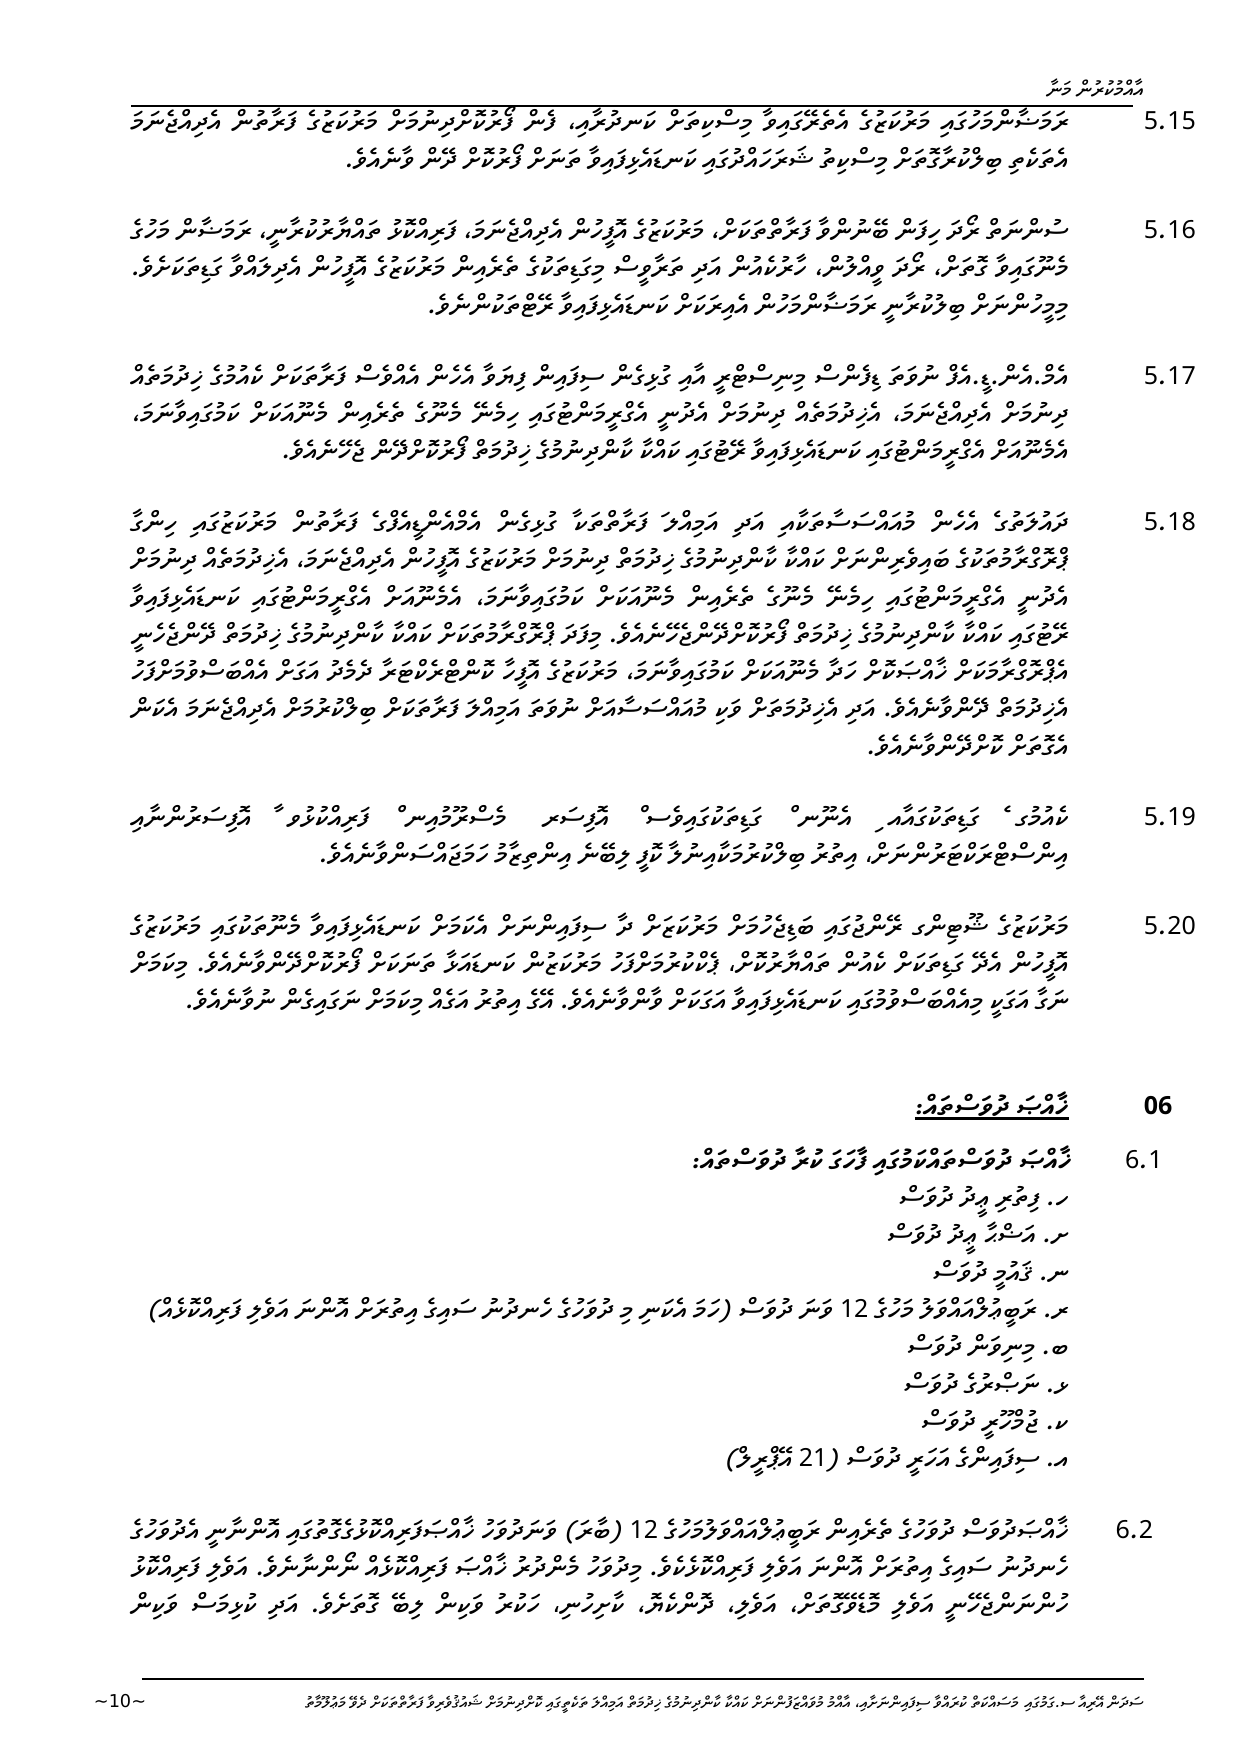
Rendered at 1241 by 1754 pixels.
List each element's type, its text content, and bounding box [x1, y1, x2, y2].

list ރަމަޟާންމަހުގައި މަރުކަޒުގެ އެތެރޭގައިވާ މިސްކިތަށް ކަނދުރާއި، ފެން ފޯރުކޮށްދިނުމަށް މަރުކަޒުގެ ފަރާތުން އެދިއްޖެނަމަ އެތަކެތި ބިލްކުރާގޮތަށް މިސްކިތު ޝަރަހައްދުގައި ކަނޑައެޅިފައިވާ ތަނަށް ފޯރުކޮށް ދޭން ވާނެއެވެ. [131, 103, 1144, 178]
list ހ. ފިތުރި ޢީދު ދުވަސް [131, 1179, 1069, 1216]
list ށ. އަޟްޙާ ޢީދު ދުވަސް [131, 1216, 1069, 1253]
list ނ. ޤައުމީ ދުވަސް [131, 1253, 1069, 1291]
list ރ. ރަބީޢުލްއައްވަލު މަހުގެ 12 ވަނަ ދުވަސް (ހަމަ އެކަނި މި ދުވަހުގެ ހެނދުނު ސައިގެ އިތުރަށް އޮންނަ އަވެލި ފަރިއްކޮޅެއް) [131, 1291, 1069, 1328]
list ކެއުމުގެ ގަޑިތަކުގައާއި އެނޫން ގަޑިތަކުގައިވެސް އޮފިސަރ މެސްރޫމުއިން ފަރިއްކުޅުވާ އޮފިސަރުންނާއި އިންސްޓްރަކްޓަރުންނަށް، އިތުރު ބިލްކުރުމަކާއިނުލާ ކޮފީ ލިބޭނެ އިންތިޒާމު ހަމަޖައްސަންވާނެއެވެ. [131, 799, 1144, 873]
list ޅ. ނަޞްރުގެ ދުވަސް [131, 1365, 1069, 1403]
list އ. ސިފައިންގެ އަހަރީ ދުވަސް (21 އޭޕްރީލް) [131, 1440, 1069, 1477]
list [131, 1511, 1116, 1623]
list ސުންނަތް ރޯދަ ހިފަން ބޭނުންވާ ފަރާތްތަކަށް، މަރުކަޒުގެ އޮފީހުން އެދިއްޖެނަމަ، ފަރިއްކޮޅު ތައްޔާރުކުރާނީ، ރަމަޟާން މަހުގެ މެނޫގައިވާ ގޮތަށް، ރޯދަ ވީއްލުން، ހާރުކެއުން އަދި ތަރާވީސް މިގަޑިތަކުގެ ތެރެއިން މަރުކަޒުގެ އޮފީހުން އެދިލައްވާ ގަޑިތަކަށެވެ. މިމީހުންނަށް ބިލުކުރާނީ ރަމަޟާންމަހުން އެއިރަކަށް ކަނޑައެޅިފައިވާ ރޭޓްތަކުންނެވެ. [131, 212, 1144, 323]
list ބ. މިނިވަން ދުވަސް [131, 1328, 1069, 1365]
list އެމް.އެން.ޑީ.އެފް ނުވަތަ ޑިފެންސް މިނިސްޓްރީ އާއި ގުޅިގެން ސިފައިން ފިޔަވާ އެހެން އެއްވެސް ފަރާތަކަށް ކެއުމުގެ ޚިދުމަތެއް ދިނުމަށް އެދިއްޖެނަމަ، އެޚިދުމަތެއް ދިނުމަށް އެދުނީ އެގްރީމަންޓުގައި ހިމެނޭ މެނޫގެ ތެރެއިން މެނޫއަކަށް ކަމުގައިވާނަމަ، އެމެނޫއަށް އެގްރީމަންޓުގައި ކަނޑައެޅިފައިވާ ރޭޓުގައި ކައްކާ ކާންދިނުމުގެ ޚިދުމަތް ފޯރުކޮށްދޭން ޖެހޭނެއެވެ. [131, 358, 1144, 469]
list މަރުކަޒުގެ ޝޫޓިންގ ރޭންޖުގައި ބަޑިޖެހުމަށް މަރުކަޒަށް ދާ ސިފައިންނަށް އެކަމަށް ކަނޑައެޅިފައިވާ މެނޫތަކުގައި މަރުކަޒުގެ އޮފީހުން އެދޭ ގަޑިތަކަށް ކެއުން ތައްޔާރުކޮށް، ޕެކްކުރުމަށްފަހު މަރުކަޒުން ކަނޑައަޅާ ތަނަކަށް ފޯރުކޮށްދޭންވާނެއެވެ. މިކަމަށް ނަގާ އަގަކީ މިއެއްބަސްވުމުގައި ކަނޑައެޅިފައިވާ އަގަކަށް ވާންވާނެއެވެ. އޭގެ އިތުރު އަގެއް މިކަމަށް ނަގައިގެން ނުވާނެއެވެ. [131, 907, 1144, 1019]
list ޚާއްޞަ ދުވަސްތައްކަމުގައި ފާހަގަ ކުރާ ދުވަސްތައް: [131, 1142, 1125, 1179]
list ދައުލަތުގެ އެހެން މުއައްސަސާތަކާއި އަދި އަމިއްލަ ފަރާތްތަކާ ގުޅިގެން އެމްއެންޑީއެފްގެ ފަރާތުން މަރުކަޒުގައި ހިންގާ ޕްރޮގްރާމުތަކުގެ ބައިވެރިންނަށް ކައްކާ ކާންދިނުމުގެ ޚިދުމަތް ދިނުމަށް މަރުކަޒުގެ އޮފީހުން އެދިއްޖެނަމަ، އެޚިދުމަތެއް ދިނުމަށް އެދުނީ އެގްރީމަންޓުގައި ހިމެނޭ މެނޫގެ ތެރެއިން މެނޫއަކަށް ކަމުގައިވާނަމަ، އެމެނޫއަށް އެގްރީމަންޓުގައި ކަނޑައެޅިފައިވާ ރޭޓުގައި ކައްކާ ކާންދިނުމުގެ ޚިދުމަތް ފޯރުކޮށްދޭންޖެހޭނެއެވެ. މިފަދަ ޕްރޮގްރާމުތަކަށް ކައްކާ ކާންދިނުމުގެ ޚިދުމަތް ދޭންޖެހެނީ އެޕްރޮގްރާމަކަށް ޚާއްޞަކޮށް ހަދާ މެނޫއަކަށް ކަމުގައިވާނަމަ، މަރުކަޒުގެ އޮފީހާ ކޮންޓްރެކްޓަރާ ދެމެދު އަގަށް އެއްބަސްވުމަށްފަހު އެޚިދުމަތް ދޭންވާނެއެވެ. އަދި އެޚިދުމަތަށް ވަކި މުއައްސަސާއަށް ނުވަތަ އަމިއްލަ ފަރާތަކަށް ބިލްކުރުމަށް އެދިއްޖެނަމަ އެކަން އެގޮތަށް ކޮށްދޭންވާނެއެވެ. [131, 503, 1144, 764]
list ޚާއްޞަ ދުވަސްތައް: [131, 1087, 1144, 1124]
list ކ. ޖުމްހޫރީ ދުވަސް [131, 1403, 1069, 1440]
